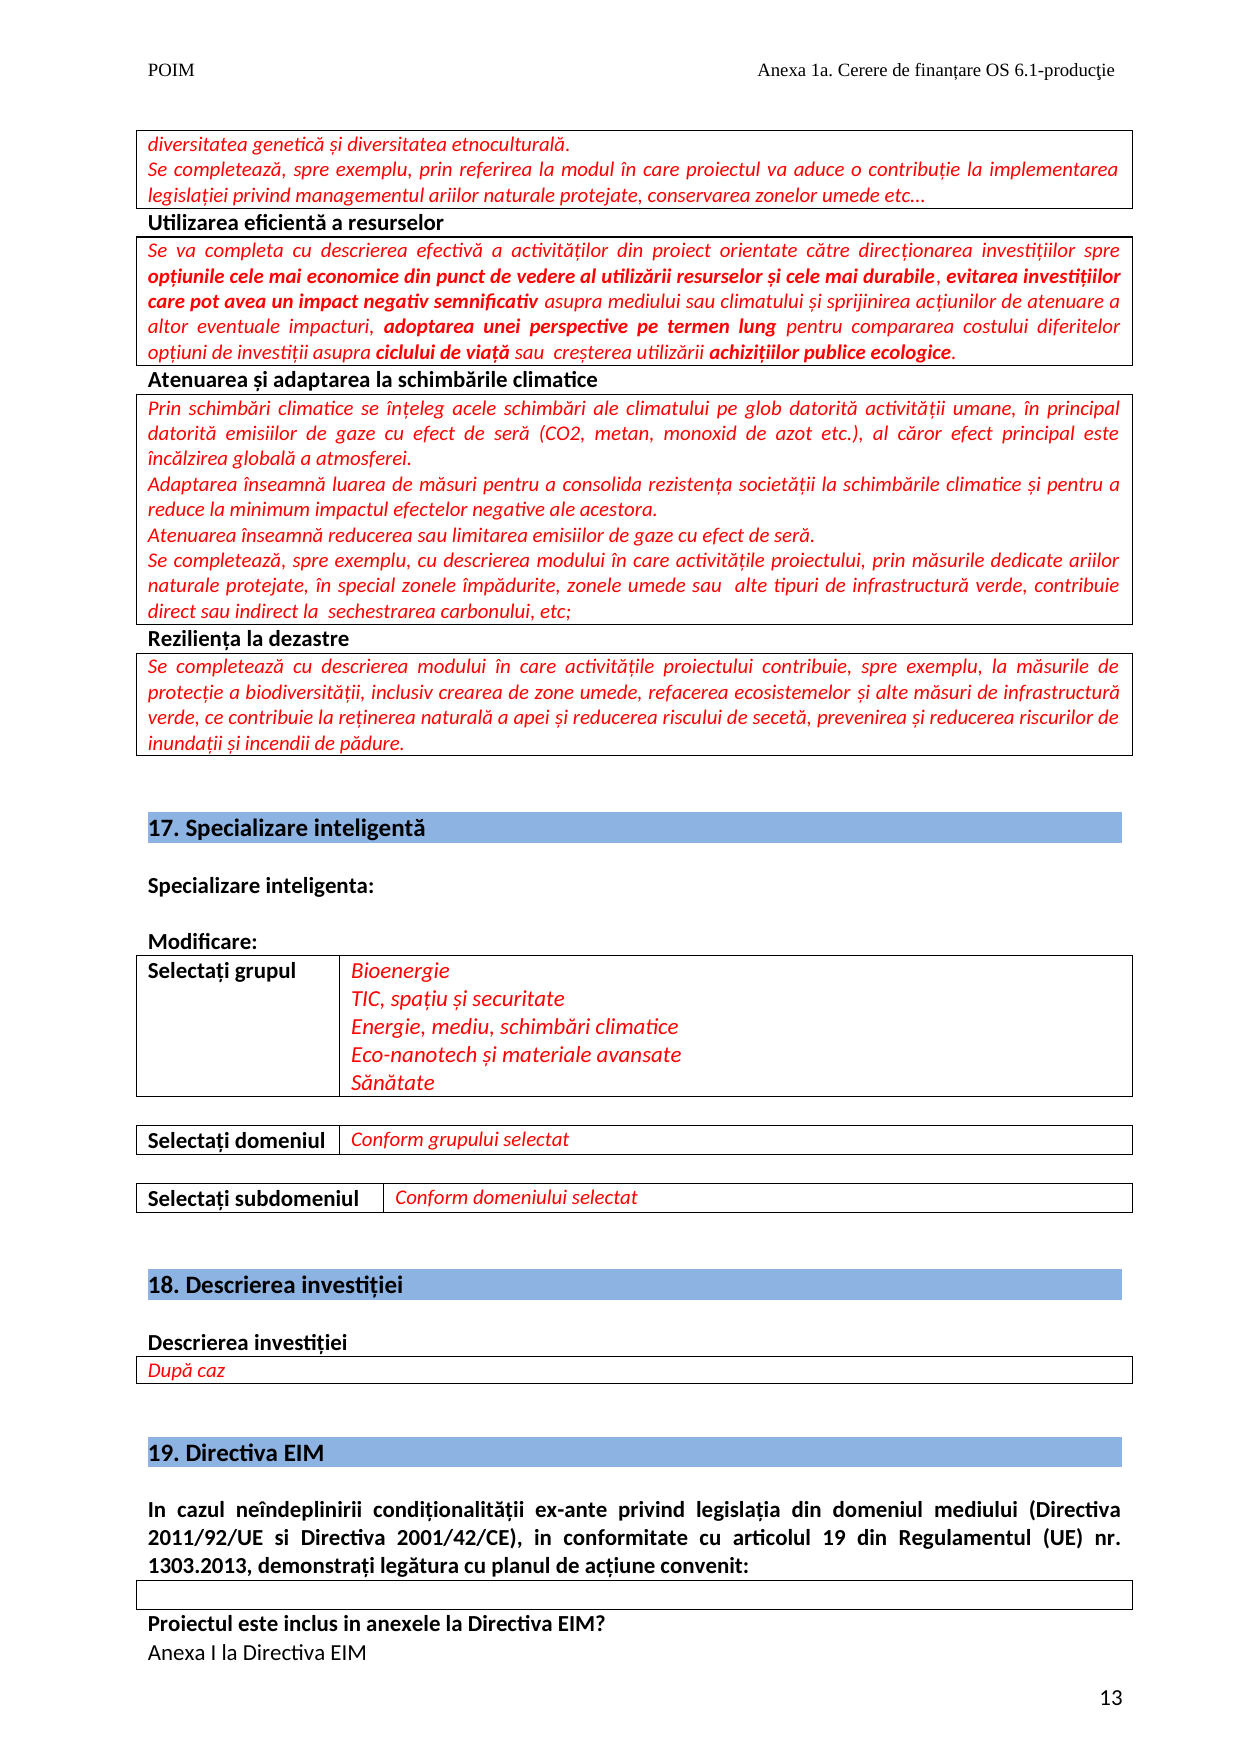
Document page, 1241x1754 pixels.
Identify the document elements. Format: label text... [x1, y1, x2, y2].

text Proiectul este inclus in anexele la Directiva EIM? [148, 1610, 1122, 1638]
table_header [137, 131, 1132, 207]
table_header Prin schimbări climatice se înțeleg acele schimbări ale climatului pe glob datorită activității umane, în principal datorită emisiilor de gaze cu efect de seră (CO2, metan, monoxid de azot etc.), al căror efect principal este încălzirea globală a atmosferei. Adaptarea înseamnă luarea de măsuri pentru a consolida rezistența societății la schimbările climatice și pentru a reduce la minimum impactul efectelor negative ale acestora. Atenuarea înseamnă reducerea sau limitarea emisiilor de gaze cu efect de seră. Se completează, spre exemplu, cu descrierea modului în care activităţile proiectului, prin măsurile dedicate ariilor naturale protejate, în special zonele împădurite, zonele umede sau alte tipuri de infrastructură verde, contribuie direct sau indirect la sechestrarea carbonului, etc; [137, 395, 1132, 623]
table_header Selectați grupul [137, 956, 339, 1096]
text Atenuarea și adaptarea la schimbările climatice [148, 366, 1122, 394]
text Reziliența la dezastre [148, 625, 1122, 652]
subtitle 18. Descrierea investiției [148, 1269, 1122, 1300]
table_header După caz [137, 1357, 1132, 1382]
text In cazul neîndeplinirii condiționalității ex-ante privind legislația din domeniul mediului (Directiva 2011/92/UE si Directiva 2001/42/CE), in conformitate cu articolul 19 din Regulamentul (UE) nr. 1303.2013, demonstrați legătura cu planul de acțiune convenit: [148, 1495, 1122, 1579]
text Utilizarea eficientă a resurselor [148, 209, 1122, 236]
subtitle 19. Directiva EIM [148, 1437, 1122, 1467]
table_header Conform domeniului selectat [384, 1184, 1132, 1212]
text Specializare inteligenta: [148, 871, 1122, 899]
text Descrierea investiției [148, 1328, 1122, 1356]
table_header Selectați subdomeniul [137, 1184, 383, 1212]
text Anexa I la Directiva EIM [148, 1638, 1122, 1666]
table_header Selectați domeniul [137, 1126, 339, 1154]
table_header Conform grupului selectat [340, 1126, 1132, 1154]
table_header Bioenergie TIC, spațiu şi securitate Energie, mediu, schimbări climatice Eco-nanotech şi materiale avansate Sănătate [340, 956, 1132, 1096]
table_header Se completează cu descrierea modului în care activităţile proiectului contribuie, spre exemplu, la măsurile de protecţie a biodiversităţii, inclusiv crearea de zone umede, refacerea ecosistemelor şi alte măsuri de infrastructură verde, ce contribuie la reţinerea naturală a apei şi reducerea riscului de secetă, prevenirea și reducerea riscurilor de inundații și incendii de pădure. [137, 654, 1132, 755]
text Modificare: [148, 927, 1122, 955]
subtitle 17. Specializare inteligentă [148, 812, 1122, 843]
table_header [137, 1581, 1132, 1608]
table_header Se va completa cu descrierea efectivă a activităţilor din proiect orientate către direcționarea investițiilor spre opțiunile cele mai economice din punct de vedere al utilizării resurselor și cele mai durabile, evitarea investițiilor care pot avea un impact negativ semnificativ asupra mediului sau climatului și sprijinirea acțiunilor de atenuare a altor eventuale impacturi, adoptarea unei perspective pe termen lung pentru compararea costului diferitelor opțiuni de investiții asupra ciclului de viață sau creșterea utilizării achizițiilor publice ecologice. [137, 238, 1132, 364]
